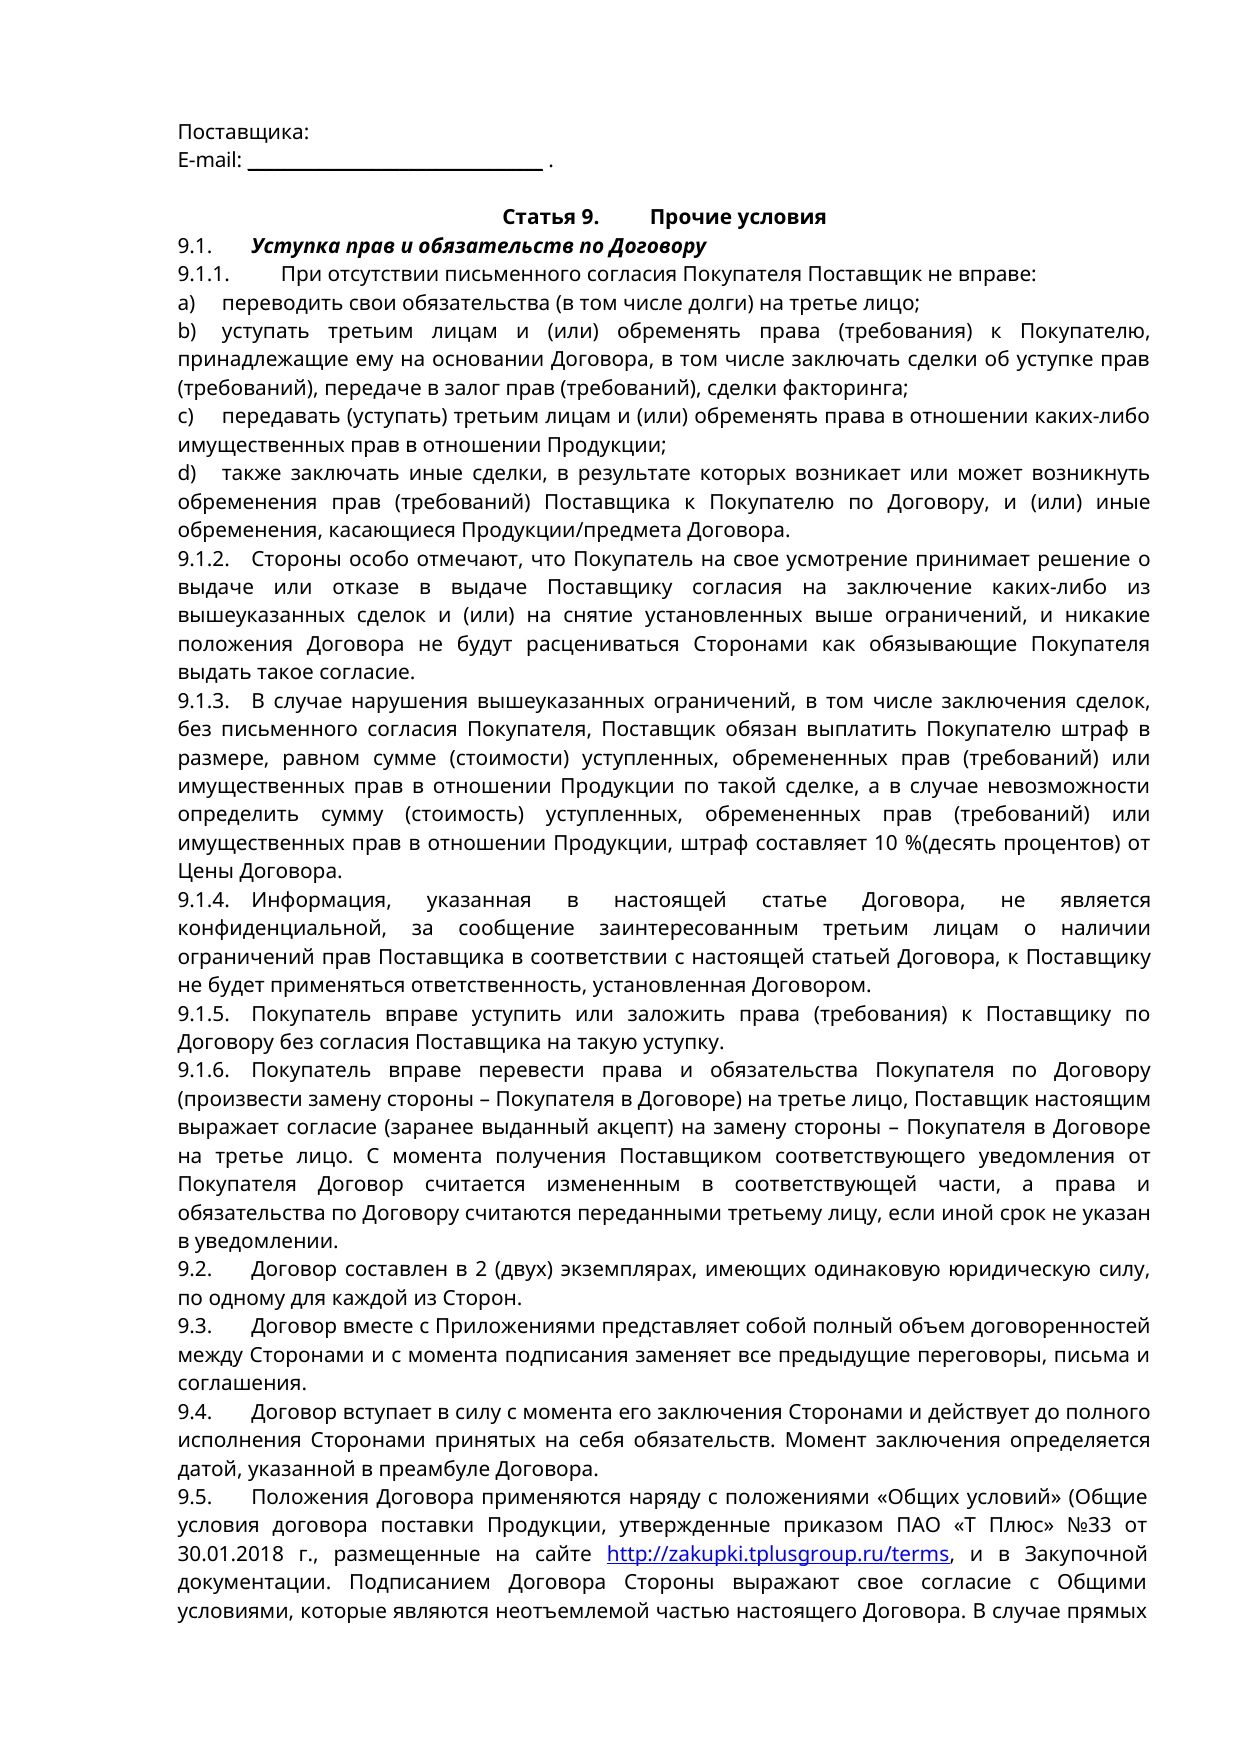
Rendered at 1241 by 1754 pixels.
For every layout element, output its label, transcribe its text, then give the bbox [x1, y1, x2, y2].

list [177, 1482, 1148, 1624]
list Поставщика: [177, 117, 1152, 146]
list Договор вступает в силу с момента его заключения Сторонами и действует до полного исполнения Сторонами принятых на себя обязательств. Момент заключения определяется датой, указанной в преамбуле Договора. [177, 1397, 1152, 1482]
list Покупатель вправе перевести права и обязательства Покупателя по Договору (произвести замену стороны – Покупателя в Договоре) на третье лицо, Поставщик настоящим выражает согласие (заранее выданный акцепт) на замену стороны – Покупателя в Договоре на третье лицо. С момента получения Поставщиком соответствующего уведомления от Покупателя Договор считается измененным в соответствующей части, а права и обязательства по Договору считаются переданными третьему лицу, если иной срок не указан в уведомлении. [177, 1056, 1152, 1254]
list уступать третьим лицам и (или) обременять права (требования) к Покупателю, принадлежащие ему на основании Договора, в том числе заключать сделки об уступке прав (требований), передаче в залог прав (требований), сделки факторинга; [177, 316, 1152, 401]
list Договор вместе с Приложениями представляет собой полный объем договоренностей между Сторонами и с момента подписания заменяет все предыдущие переговоры, письма и соглашения. [177, 1311, 1152, 1397]
list Уступка прав и обязательств по Договору [177, 231, 1152, 259]
list Информация, указанная в настоящей статье Договора, не является конфиденциальной, за сообщение заинтересованным третьим лицам о наличии ограничений прав Поставщика в соответствии с настоящей статьей Договора, к Поставщику не будет применяться ответственность, установленная Договором. [177, 885, 1152, 999]
list В случае нарушения вышеуказанных ограничений, в том числе заключения сделок, без письменного согласия Покупателя, Поставщик обязан выплатить Покупателю штраф в размере, равном сумме (стоимости) уступленных, обремененных прав (требований) или имущественных прав в отношении Продукции по такой сделке, а в случае невозможности определить сумму (стоимость) уступленных, обремененных прав (требований) или имущественных прав в отношении Продукции, штраф составляет 10 %(десять процентов) от Цены Договора. [177, 686, 1152, 885]
list также заключать иные сделки, в результате которых возникает или может возникнуть обременения прав (требований) Поставщика к Покупателю по Договору, и (или) иные обременения, касающиеся Продукции/предмета Договора. [177, 458, 1152, 544]
list переводить свои обязательства (в том числе долги) на третье лицо; [177, 288, 1152, 316]
list Прочие условия [177, 202, 1152, 231]
list Стороны особо отмечают, что Покупатель на свое усмотрение принимает решение о выдаче или отказе в выдаче Поставщику согласия на заключение каких-либо из вышеуказанных сделок и (или) на снятие установленных выше ограничений, и никакие положения Договора не будут расцениваться Сторонами как обязывающие Покупателя выдать такое согласие. [177, 544, 1152, 686]
list E-mail: _________________________________ . [177, 146, 1152, 174]
list При отсутствии письменного согласия Покупателя Поставщик не вправе: [177, 259, 1152, 288]
list Покупатель вправе уступить или заложить права (требования) к Поставщику по Договору без согласия Поставщика на такую уступку. [177, 999, 1152, 1056]
list Договор составлен в 2 (двух) экземплярах, имеющих одинаковую юридическую силу, по одному для каждой из Сторон. [177, 1254, 1152, 1311]
list передавать (уступать) третьим лицам и (или) обременять права в отношении каких-либо имущественных прав в отношении Продукции; [177, 401, 1152, 458]
